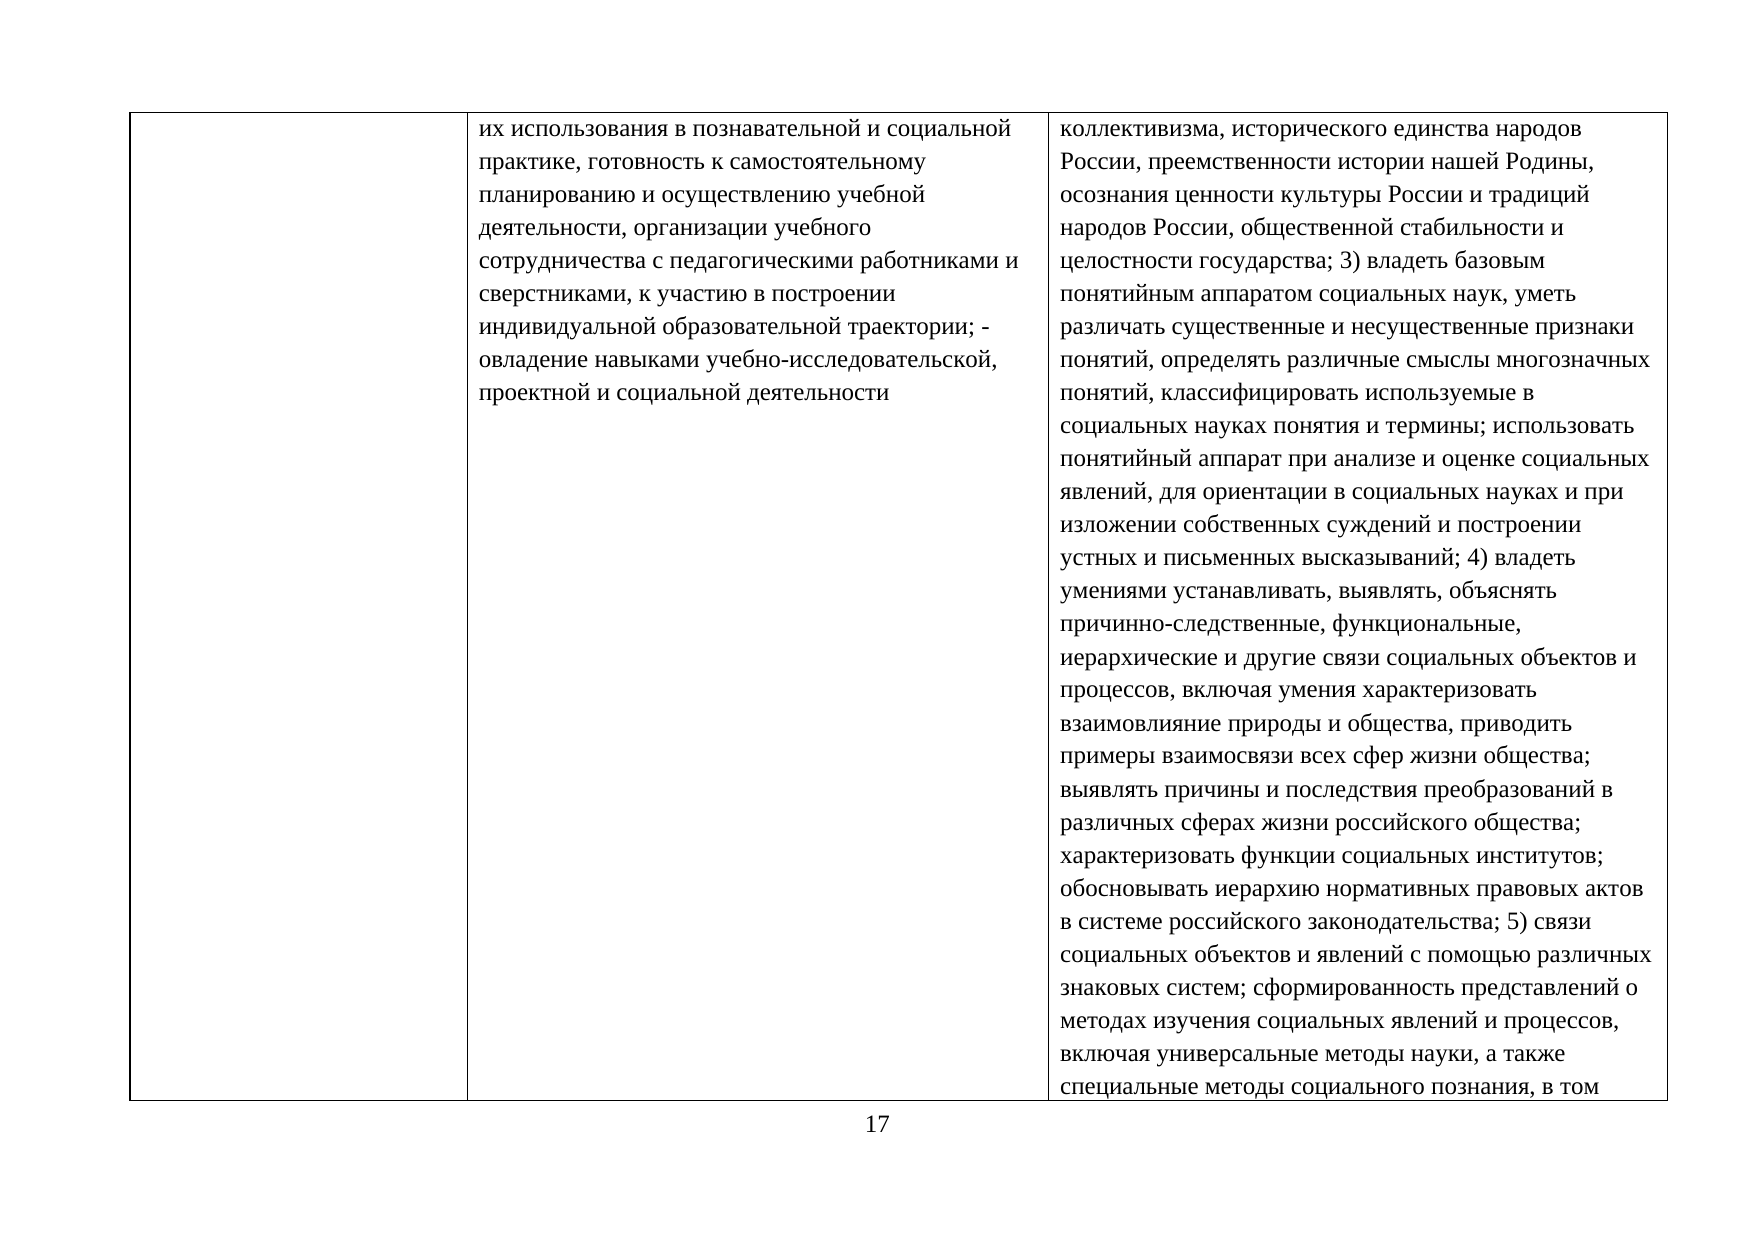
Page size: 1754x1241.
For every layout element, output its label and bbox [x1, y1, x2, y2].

table_cell [468, 113, 1048, 1099]
table_cell [1049, 113, 1667, 1099]
table_cell [131, 113, 467, 1099]
